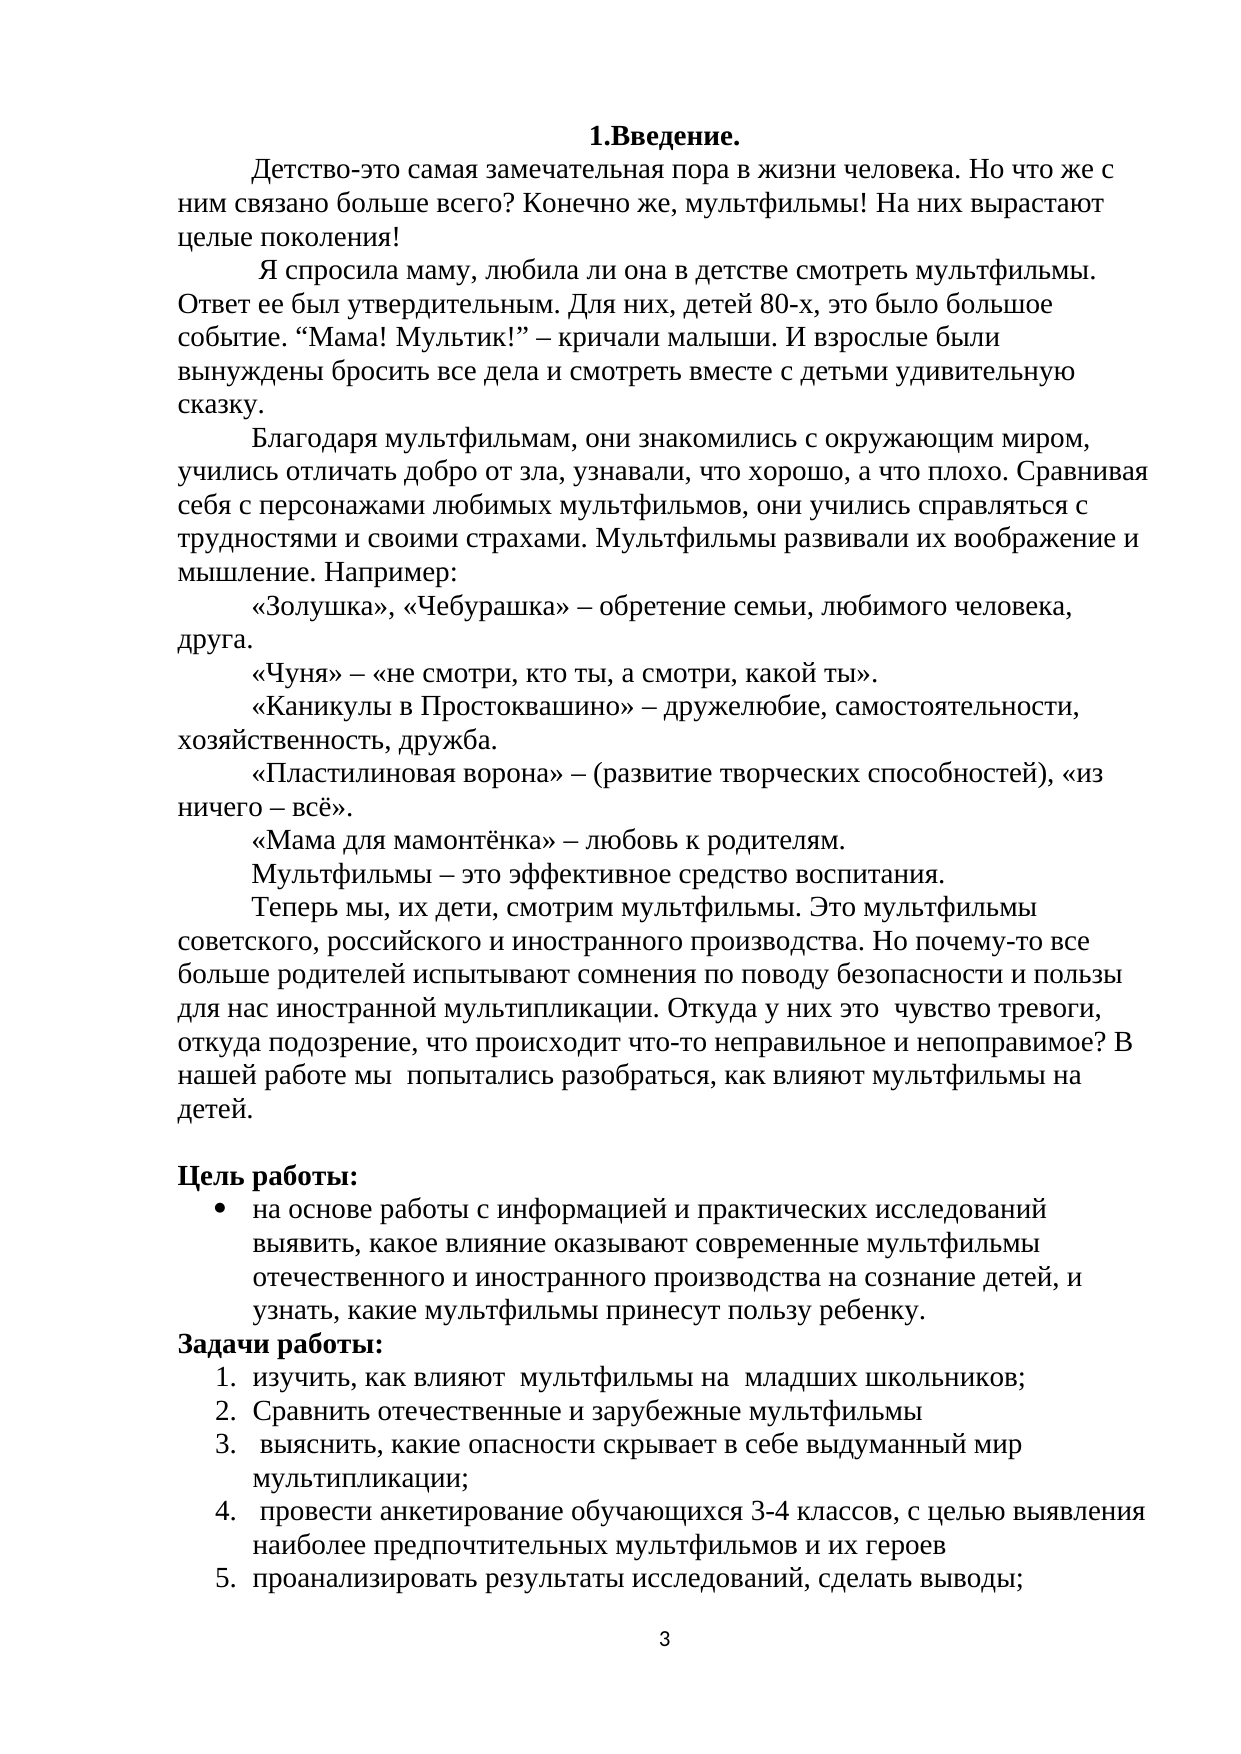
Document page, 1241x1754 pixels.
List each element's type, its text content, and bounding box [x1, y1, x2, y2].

text Теперь мы, их дети, смотрим мультфильмы. Это мультфильмы советского, российского и иностранного производства. Но почему-то все больше родителей испытывают сомнения по поводу безопасности и пользы для нас иностранной мультипликации. Откуда у них это чувство тревоги, откуда подозрение, что происходит что-то неправильное и непоправимое? В нашей работе мы попытались разобраться, как влияют мультфильмы на детей. [177, 889, 1152, 1124]
text Цель работы: [177, 1158, 1152, 1191]
text «Пластилиновая ворона» – (развитие творческих способностей), «из ничего – всё». [177, 755, 1152, 822]
list выяснить, какие опасности скрывает в себе выдуманный мир мультипликации; [215, 1426, 1152, 1493]
text 1.Введение. [177, 118, 1152, 152]
text «Золушка», «Чебурашка» – обретение семьи, любимого человека, друга. [177, 588, 1152, 655]
list проанализировать результаты исследований, сделать выводы; [215, 1561, 1152, 1594]
text Детство-это самая замечательная пора в жизни человека. Но что же с ним связано больше всего? Конечно же, мультфильмы! На них вырастают целые поколения! [177, 152, 1152, 252]
text Я спросила маму, любила ли она в детстве смотреть мультфильмы. Ответ ее был утвердительным. Для них, детей 80-х, это было большое событие. “Мама! Мультик!” – кричали малыши. И взрослые были вынуждены бросить все дела и смотреть вместе с детьми удивительную сказку. [177, 252, 1152, 420]
list изучить, как влияют мультфильмы на младших школьников; [215, 1359, 1152, 1393]
text Благодаря мультфильмам, они знакомились с окружающим миром, учились отличать добро от зла, узнавали, что хорошо, а что плохо. Сравнивая себя с персонажами любимых мультфильмов, они учились справляться с трудностями и своими страхами. Мультфильмы развивали их воображение и мышление. Например: [177, 420, 1152, 588]
list на основе работы с информацией и практических исследований выявить, какое влияние оказывают современные мультфильмы отечественного и иностранного производства на сознание детей, и узнать, какие мультфильмы принесут пользу ребенку. [215, 1191, 1152, 1326]
list провести анкетирование обучающихся 3-4 классов, с целью выявления наиболее предпочтительных мультфильмов и их героев [215, 1493, 1152, 1561]
list Сравнить отечественные и зарубежные мультфильмы [215, 1393, 1152, 1426]
text «Каникулы в Простоквашино» – дружелюбие, самостоятельности, хозяйственность, дружба. [177, 688, 1152, 755]
text Задачи работы: [177, 1326, 1152, 1359]
text «Мама для мамонтёнка» – любовь к родителям. [177, 822, 1152, 856]
text Мультфильмы – это эффективное средство воспитания. [177, 856, 1152, 889]
text «Чуня» – «не смотри, кто ты, а смотри, какой ты». [177, 655, 1152, 688]
